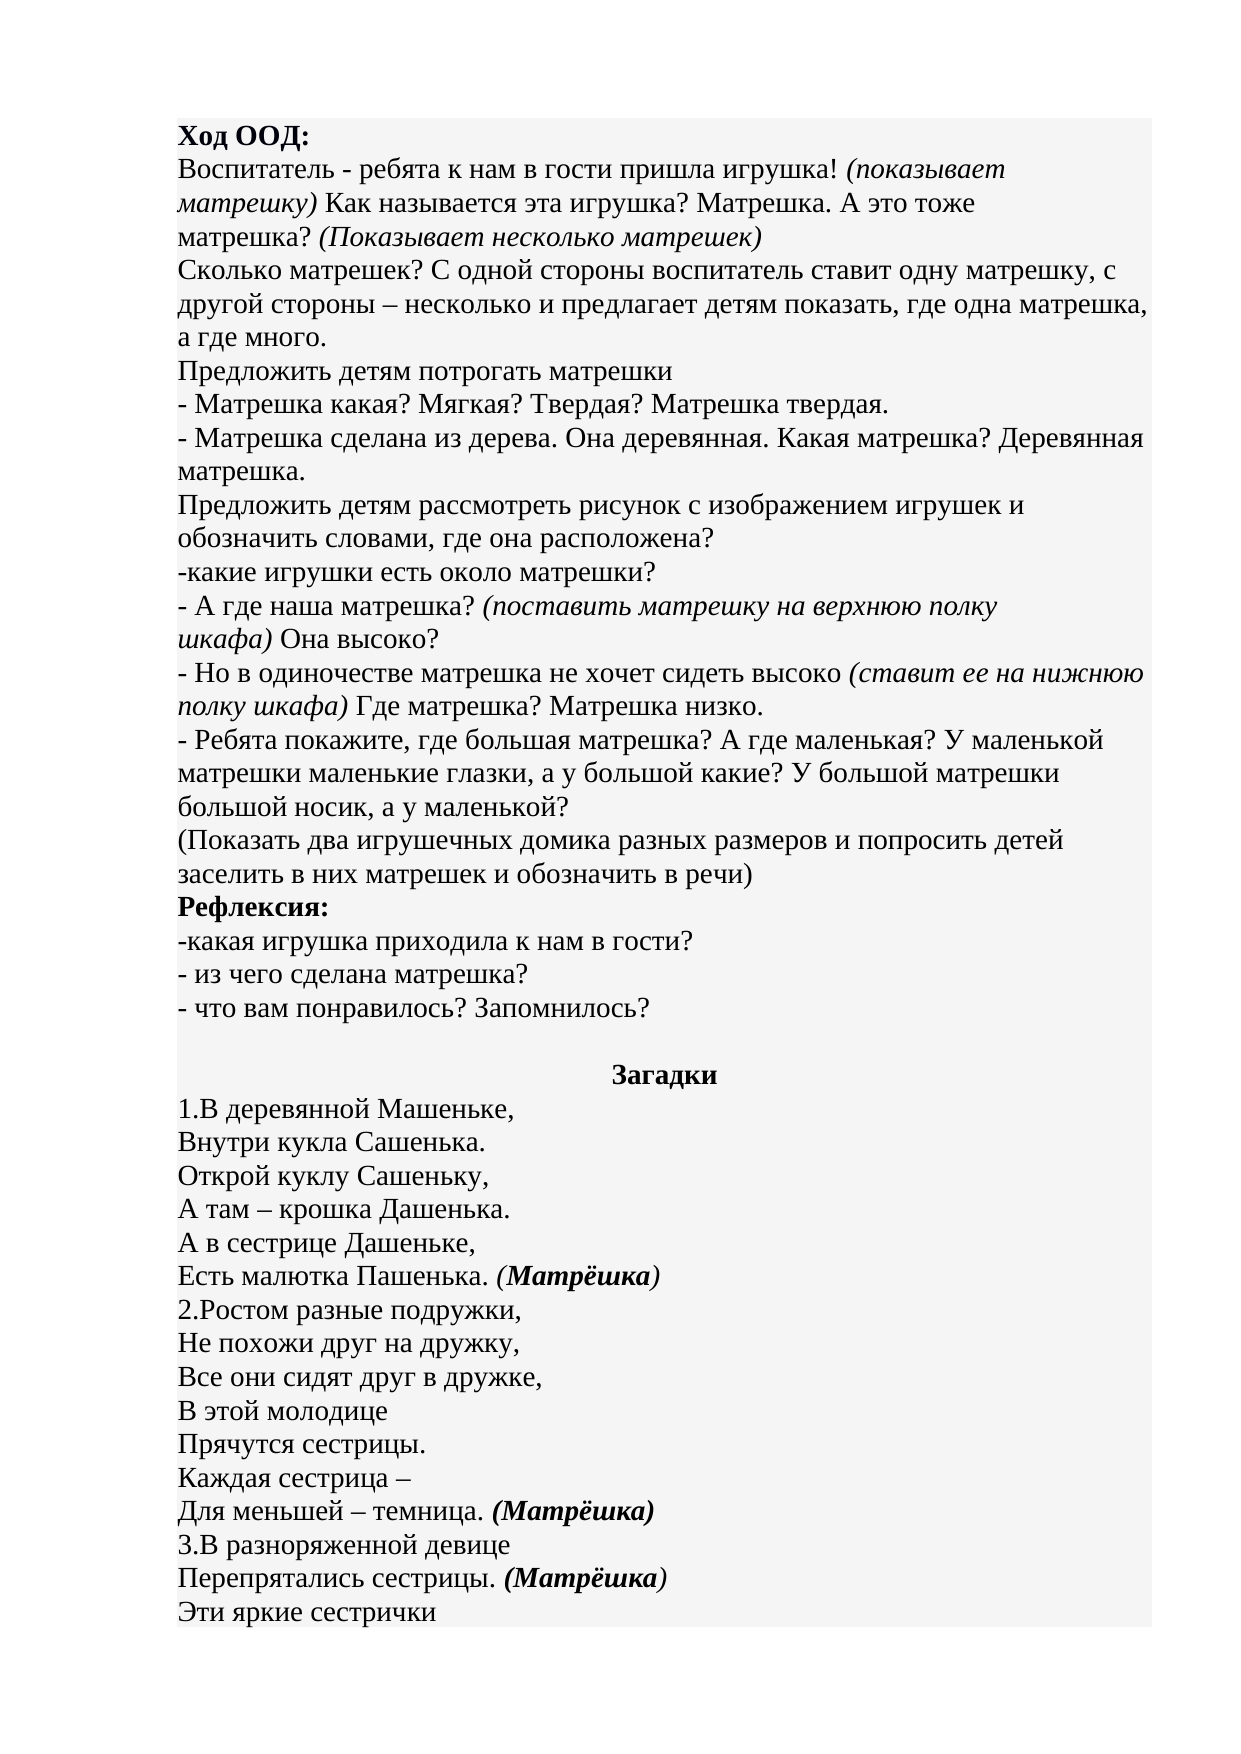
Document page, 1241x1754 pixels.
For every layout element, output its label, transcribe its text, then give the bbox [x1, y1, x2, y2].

text - Ребята покажите, где большая матрешка? А где маленькая? У маленькой матрешки маленькие глазки, а у большой какие? У большой матрешки большой носик, а у маленькой? [177, 722, 1152, 822]
text -какая игрушка приходила к нам в гости? [177, 923, 1152, 957]
text Эти яркие сестрички [177, 1594, 1152, 1627]
text Сколько матрешек? С одной стороны воспитатель ставит одну матрешку, с другой стороны – несколько и предлагает детям показать, где одна матрешка, а где много. [177, 252, 1152, 353]
text - Но в одиночестве матрешка не хочет сидеть высоко (ставит ее на нижнюю полку шкафа) Где матрешка? Матрешка низко. [177, 655, 1152, 722]
text 1.В деревянной Машеньке, [177, 1091, 1152, 1124]
text - Матрешка какая? Мягкая? Твердая? Матрешка твердая. [177, 386, 1152, 420]
text 3.В разноряженной девице [177, 1527, 1152, 1560]
text Прячутся сестрицы. [177, 1426, 1152, 1460]
text Не похожи друг на дружку, [177, 1326, 1152, 1359]
text Есть малютка Пашенька. (Матрёшка) [177, 1258, 1152, 1292]
text - А где наша матрешка? (поставить матрешку на верхнюю полку шкафа) Она высоко? [177, 588, 1152, 655]
text Открой куклу Сашеньку, [177, 1158, 1152, 1191]
text Воспитатель - ребята к нам в гости пришла игрушка! (показывает матрешку) Как называется эта игрушка? Матрешка. А это тоже матрешка? (Показывает несколько матрешек) [177, 152, 1152, 252]
text Все они сидят друг в дружке, [177, 1359, 1152, 1393]
text Внутри кукла Сашенька. [177, 1124, 1152, 1158]
text Рефлексия: [177, 889, 1152, 923]
text Перепрятались сестрицы. (Матрёшка) [177, 1560, 1152, 1594]
text - из чего сделана матрешка? [177, 957, 1152, 990]
text 2.Ростом разные подружки, [177, 1292, 1152, 1326]
text - Матрешка сделана из дерева. Она деревянная. Какая матрешка? Деревянная матрешка. [177, 420, 1152, 487]
text Предложить детям потрогать матрешки [177, 353, 1152, 386]
text Каждая сестрица – [177, 1460, 1152, 1493]
text Предложить детям рассмотреть рисунок с изображением игрушек и обозначить словами, где она расположена? [177, 487, 1152, 554]
text (Показать два игрушечных домика разных размеров и попросить детей заселить в них матрешек и обозначить в речи) [177, 822, 1152, 889]
text Ход ООД: [177, 118, 1152, 152]
text - что вам понравилось? Запомнилось? [177, 990, 1152, 1024]
text А там – крошка Дашенька. [177, 1191, 1152, 1225]
text Для меньшей – темница. (Матрёшка) [177, 1493, 1152, 1527]
text -какие игрушки есть около матрешки? [177, 554, 1152, 588]
text А в сестрице Дашеньке, [177, 1225, 1152, 1258]
text Загадки [177, 1057, 1152, 1091]
text В этой молодице [177, 1393, 1152, 1426]
